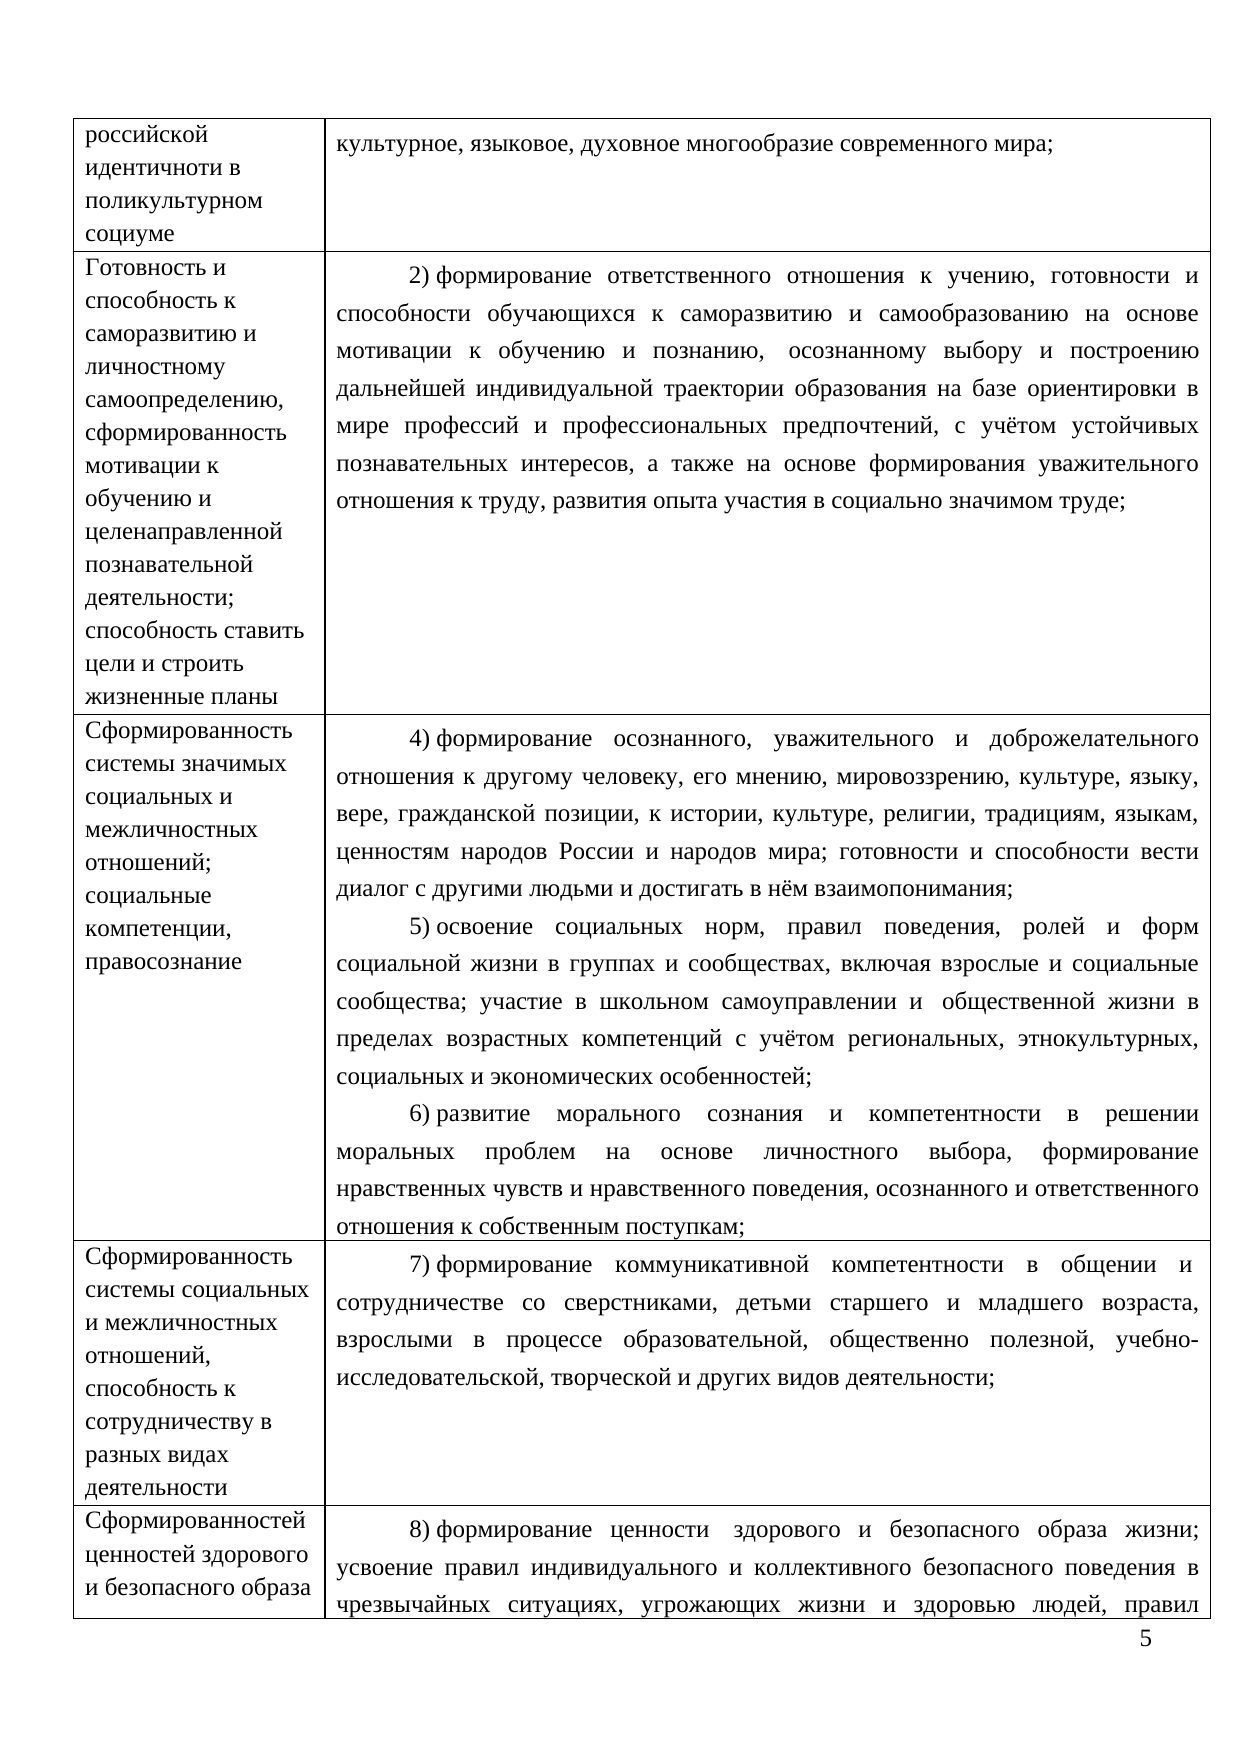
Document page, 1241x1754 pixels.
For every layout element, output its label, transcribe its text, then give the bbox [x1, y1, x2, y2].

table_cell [326, 119, 1210, 251]
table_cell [74, 119, 324, 251]
table_cell 2) формирование ответственного отношения к учению, готовности и способности обучающихся к саморазвитию и самообразованию на основе мотивации к обучению и познанию, осознанному выбору и построению дальнейшей индивидуальной траектории образования на базе ориентировки в мире профессий и профессиональных предпочтений, с учётом устойчивых познавательных интересов, а также на основе формирования уважительного отношения к труду, развития опыта участия в социально значимом труде; [326, 252, 1210, 714]
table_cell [74, 1506, 324, 1618]
table_cell Сформированность системы социальных и межличностных отношений, способность к сотрудничеству в разных видах деятельности [74, 1241, 324, 1504]
table_cell Сформированность системы значимых социальных и межличностных отношений; социальные компетенции, правосознание [74, 715, 324, 1240]
table_cell 4) формирование осознанного, уважительного и доброжелательного отношения к другому человеку, его мнению, мировоззрению, культуре, языку, вере, гражданской позиции, к истории, культуре, религии, традициям, языкам, ценностям народов России и народов мира; готовности и способности вести диалог с другими людьми и достигать в нём взаимопонимания; 5) освоение социальных норм, правил поведения, ролей и форм социальной жизни в группах и сообществах, включая взрослые и социальные сообщества; участие в школьном самоуправлении и общественной жизни в пределах возрастных компетенций с учётом региональных, этнокультурных, социальных и экономических особенностей; 6) развитие морального сознания и компетентности в решении моральных проблем на основе личностного выбора, формирование нравственных чувств и нравственного поведения, осознанного и ответственного отношения к собственным поступкам; [326, 715, 1210, 1240]
table_cell 7) формирование коммуникативной компетентности в общении и сотрудничестве со сверстниками, детьми старшего и младшего возраста, взрослыми в процессе образовательной, общественно полезной, учебно-исследовательской, творческой и других видов деятельности; [326, 1241, 1210, 1504]
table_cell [326, 1506, 1210, 1618]
table_cell Готовность и способность к саморазвитию и личностному самоопределению, сформированность мотивации к обучению и целенаправленной познавательной деятельности; способность ставить цели и строить жизненные планы [74, 252, 324, 714]
